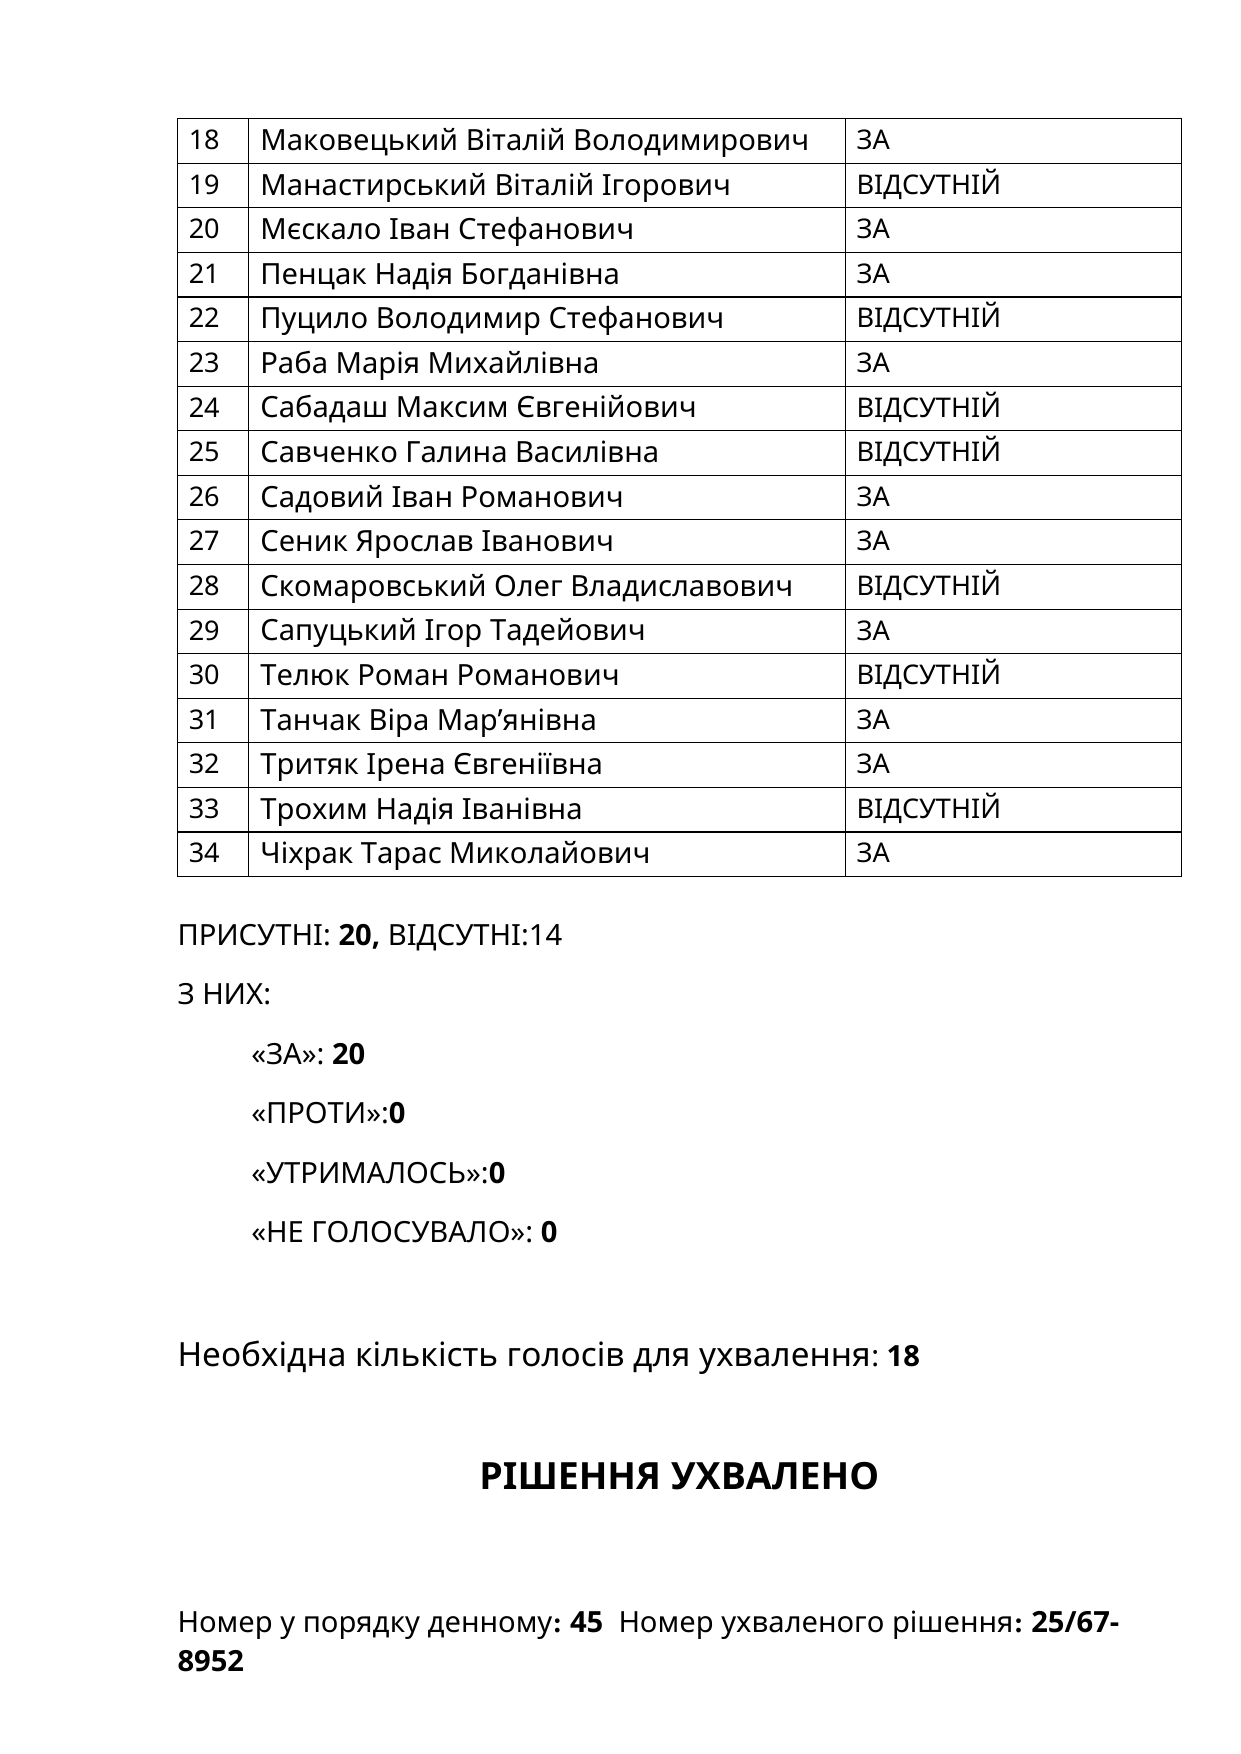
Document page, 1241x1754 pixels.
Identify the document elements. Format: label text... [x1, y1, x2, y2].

table_cell Пенцак Надія Богданівна [249, 253, 845, 296]
table_cell ЗА [846, 476, 1181, 519]
table_cell Манастирський Віталій Ігорович [249, 164, 845, 207]
table_cell 31 [178, 699, 248, 742]
table_cell ВІДСУТНІЙ [846, 431, 1181, 475]
text «ЗА»: 20 [177, 1033, 1181, 1073]
table_cell Маковецький Віталій Володимирович [249, 119, 845, 163]
table_cell 30 [178, 654, 248, 698]
table_cell ВІДСУТНІЙ [846, 164, 1181, 207]
table_cell 27 [178, 520, 248, 564]
table_cell ЗА [846, 342, 1181, 386]
table_cell 28 [178, 565, 248, 608]
table_cell 23 [178, 342, 248, 386]
table_cell ЗА [846, 699, 1181, 742]
table_cell Мєскало Іван Стефанович [249, 208, 845, 252]
table_cell Тритяк Ірена Євгеніївна [249, 743, 845, 787]
table_cell ВІДСУТНІЙ [846, 788, 1181, 831]
table_cell Телюк Роман Романович [249, 654, 845, 698]
table_cell 33 [178, 788, 248, 831]
text «ПРОТИ»:0 [177, 1092, 1181, 1132]
table_cell Сапуцький Ігор Тадейович [249, 610, 845, 653]
table_cell 20 [178, 208, 248, 252]
text ПРИСУТНІ: 20, ВІДСУТНІ:14 [177, 914, 1181, 954]
table_cell Скомаровський Олег Владиславович [249, 565, 845, 608]
table_cell Раба Марія Михайлівна [249, 342, 845, 386]
table_cell Чіхрак Тарас Миколайович [249, 833, 845, 876]
table_cell ВІДСУТНІЙ [846, 387, 1181, 430]
table_cell ВІДСУТНІЙ [846, 565, 1181, 608]
text «НЕ ГОЛОСУВАЛО»: 0 [177, 1211, 1181, 1251]
table_cell Трохим Надія Іванівна [249, 788, 845, 831]
table_cell ЗА [846, 610, 1181, 653]
table_cell 26 [178, 476, 248, 519]
table_cell ЗА [846, 833, 1181, 876]
table_cell ЗА [846, 520, 1181, 564]
table_cell 32 [178, 743, 248, 787]
table_cell Савченко Галина Василівна [249, 431, 845, 475]
table_cell ЗА [846, 743, 1181, 787]
table_cell ЗА [846, 208, 1181, 252]
table_cell ВІДСУТНІЙ [846, 654, 1181, 698]
table_cell Танчак Віра Мар’янівна [249, 699, 845, 742]
text Необхідна кількість голосів для ухвалення: 18 [177, 1330, 1181, 1376]
table_cell 21 [178, 253, 248, 296]
table_cell 22 [178, 298, 248, 341]
table_cell 29 [178, 610, 248, 653]
table_cell Сеник Ярослав Іванович [249, 520, 845, 564]
table_cell Пуцило Володимир Стефанович [249, 298, 845, 341]
text «УТРИМАЛОСЬ»:0 [177, 1152, 1181, 1192]
table_cell Сабадаш Максим Євгенійович [249, 387, 845, 430]
table_cell ЗА [846, 253, 1181, 296]
text РІШЕННЯ УХВАЛЕНО [177, 1449, 1181, 1501]
table_cell ВІДСУТНІЙ [846, 298, 1181, 341]
table_cell 34 [178, 833, 248, 876]
table_cell 24 [178, 387, 248, 430]
text З НИХ: [177, 973, 1181, 1013]
table_cell 19 [178, 164, 248, 207]
table_cell 18 [178, 119, 248, 163]
table_cell Садовий Іван Романович [249, 476, 845, 519]
table_cell ЗА [846, 119, 1181, 163]
table_cell 25 [178, 431, 248, 475]
